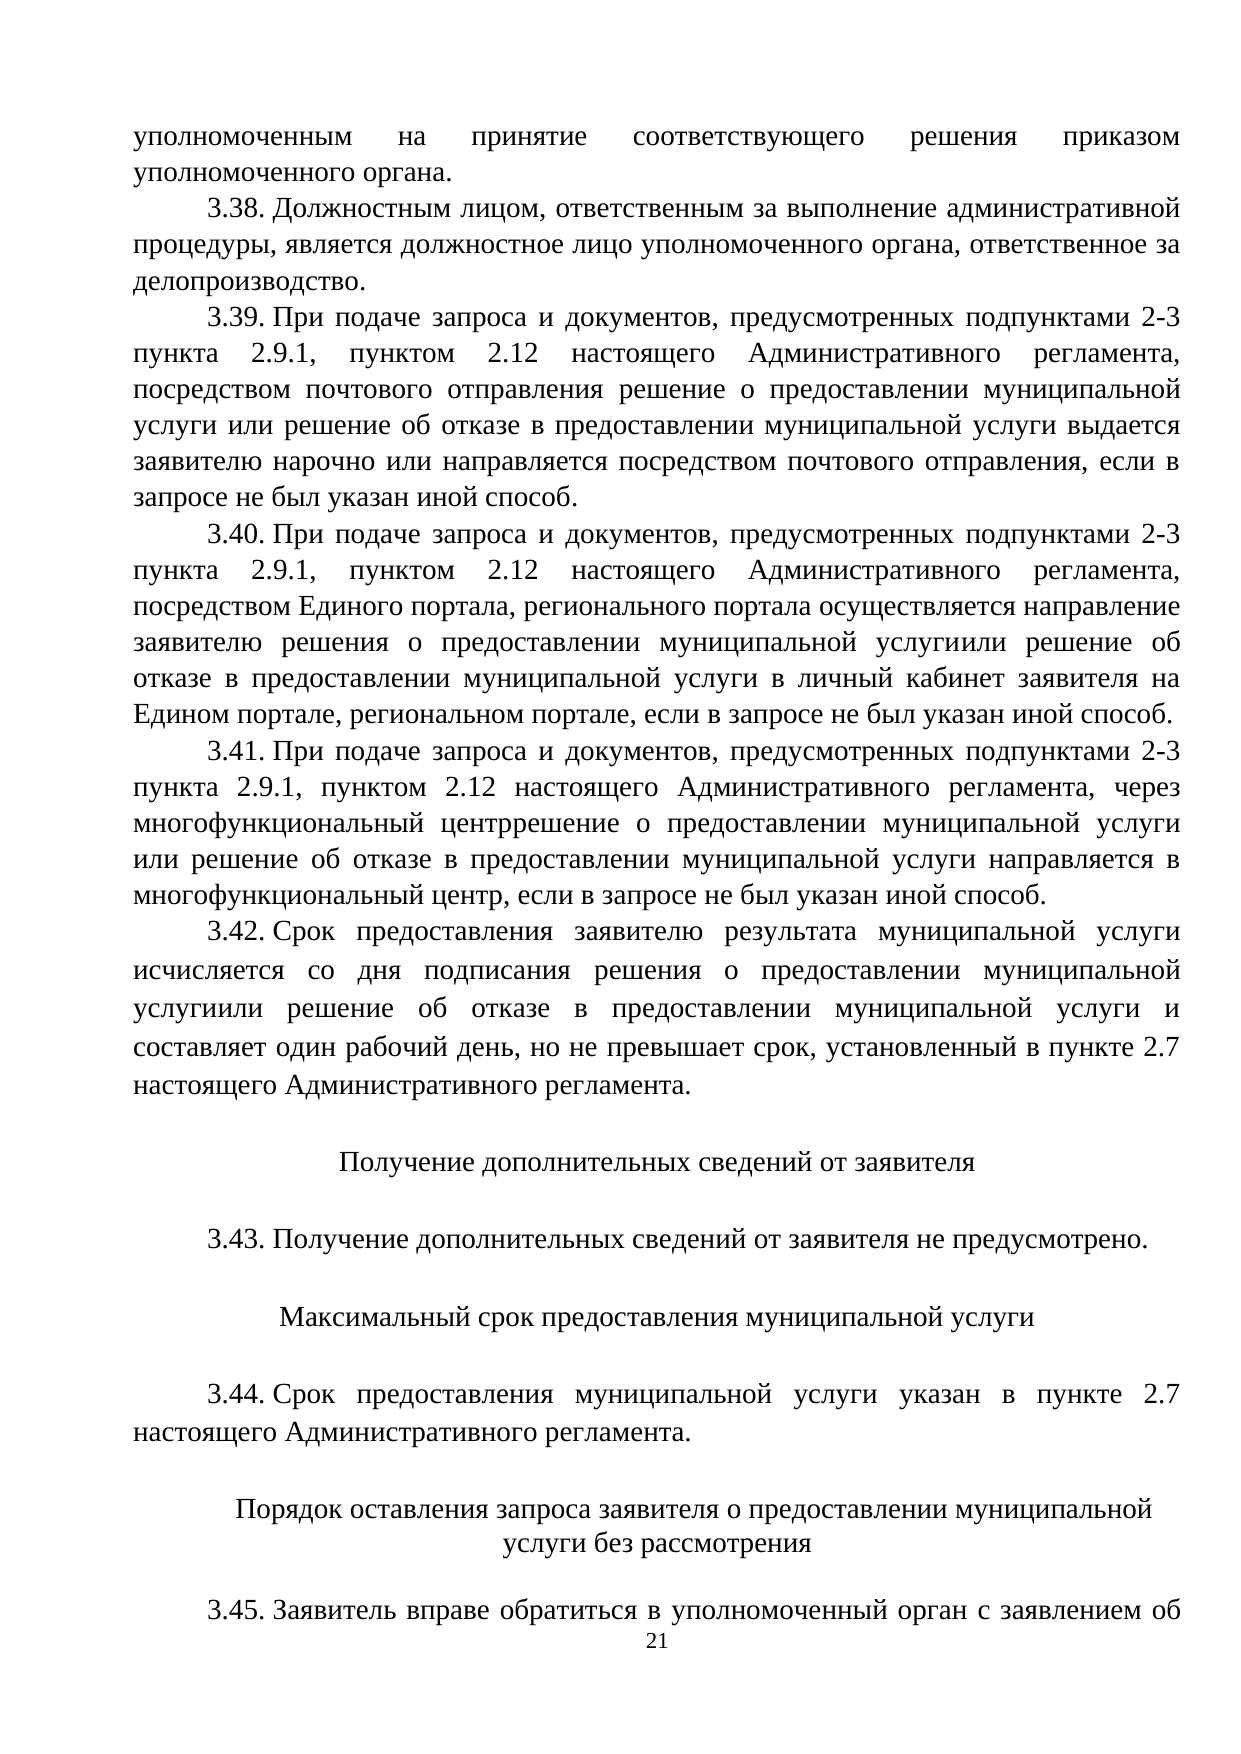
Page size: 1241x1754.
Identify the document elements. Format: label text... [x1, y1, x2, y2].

list При подаче запроса и документов, предусмотренных подпунктами 2-3 пункта 2.9.1, пунктом 2.12 настоящего Административного регламента, посредством Единого портала, регионального портала осуществляется направление заявителю решения о предоставлении муниципальной услугиили решение об отказе в предоставлении муниципальной услуги в личный кабинет заявителя на Едином портале, региональном портале, если в запросе не был указан иной способ. [133, 516, 1181, 730]
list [133, 118, 1181, 188]
title Максимальный срок предоставления муниципальной услуги [133, 1299, 1181, 1332]
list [133, 1592, 1181, 1626]
list При подаче запроса и документов, предусмотренных подпунктами 2-3 пункта 2.9.1, пунктом 2.12 настоящего Административного регламента, через многофункциональный центррешение о предоставлении муниципальной услуги или решение об отказе в предоставлении муниципальной услуги направляется в многофункциональный центр, если в запросе не был указан иной способ. [133, 733, 1181, 911]
list Должностным лицом, ответственным за выполнение административной процедуры, является должностное лицо уполномоченного органа, ответственное за делопроизводство. [133, 190, 1181, 296]
list Срок предоставления заявителю результата муниципальной услуги исчисляется со дня подписания решения о предоставлении муниципальной услугиили решение об отказе в предоставлении муниципальной услуги и составляет один рабочий день, но не превышает срок, установленный в пункте 2.7 настоящего Административного регламента. [133, 913, 1181, 1101]
text Порядок оставления запроса заявителя о предоставлении муниципальной услуги без рассмотрения [133, 1491, 1181, 1558]
list Срок предоставления муниципальной услуги указан в пункте 2.7 настоящего Административного регламента. [133, 1376, 1181, 1448]
list При подаче запроса и документов, предусмотренных подпунктами 2-3 пункта 2.9.1, пунктом 2.12 настоящего Административного регламента, посредством почтового отправления решение о предоставлении муниципальной услуги или решение об отказе в предоставлении муниципальной услуги выдается заявителю нарочно или направляется посредством почтового отправления, если в запросе не был указан иной способ. [133, 299, 1181, 513]
title Получение дополнительных сведений от заявителя [133, 1144, 1181, 1178]
list Получение дополнительных сведений от заявителя не предусмотрено. [133, 1222, 1181, 1255]
